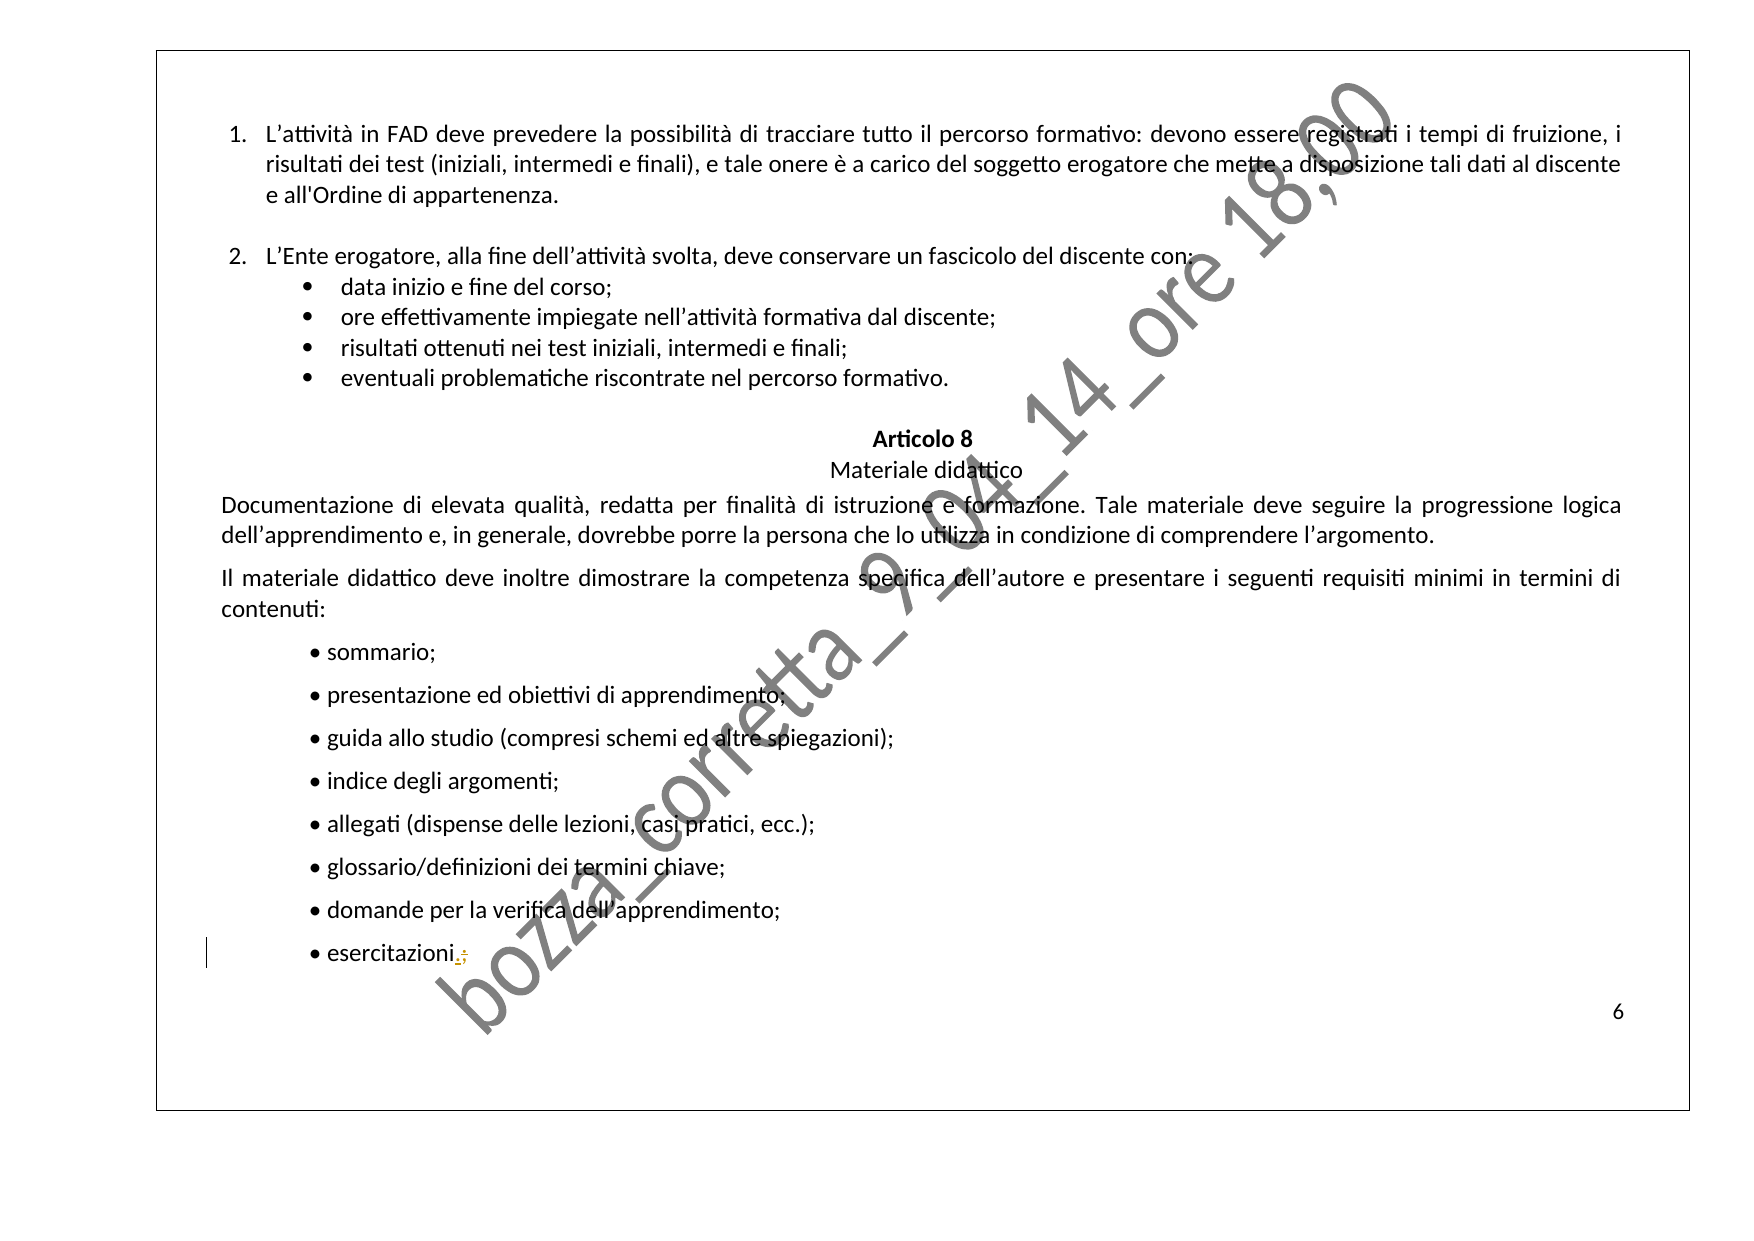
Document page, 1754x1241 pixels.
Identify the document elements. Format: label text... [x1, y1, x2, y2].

text Articolo 8 [221, 423, 1624, 454]
text • sommario; [309, 636, 1624, 666]
text • esercitazioni [309, 937, 1624, 968]
text Materiale didattico [228, 454, 1624, 484]
list ore effettivamente impiegate nell’attività formativa dal discente; [303, 301, 1624, 332]
text Documentazione di elevata qualità, redatta per finalità di istruzione e formazione. Tale materiale deve seguire la progressione logica dell’apprendimento e, in generale, dovrebbe porre la persona che lo utilizza in condizione di comprendere l’argomento. [221, 489, 1624, 550]
list data inizio e fine del corso; [303, 271, 1624, 301]
list risultati ottenuti nei test iniziali, intermedi e finali; [303, 332, 1624, 362]
text Il materiale didattico deve inoltre dimostrare la competenza specifica dell’autore e presentare i seguenti requisiti minimi in termini di contenuti: [221, 562, 1624, 623]
text • glossario/definizioni dei termini chiave; [309, 851, 1624, 882]
text • indice degli argomenti; [309, 765, 1624, 796]
text • allegati (dispense delle lezioni, casi pratici, ecc.); [309, 808, 1624, 838]
list L’Ente erogatore, alla fine dell’attività svolta, deve conservare un fascicolo del discente con: [228, 240, 1624, 271]
text • presentazione ed obiettivi di apprendimento; [309, 679, 1624, 709]
list L’attività in FAD deve prevedere la possibilità di tracciare tutto il percorso formativo: devono essere registrati i tempi di fruizione, i risultati dei test (iniziali, intermedi e finali), e tale onere è a carico del soggetto erogatore che mette a disposizione tali dati al discente e all'Ordine di appartenenza. [228, 118, 1624, 210]
text • domande per la verifica dell’apprendimento; [309, 894, 1624, 924]
list eventuali problematiche riscontrate nel percorso formativo. [303, 362, 1624, 393]
text • guida allo studio (compresi schemi ed altre spiegazioni); [309, 722, 1624, 752]
